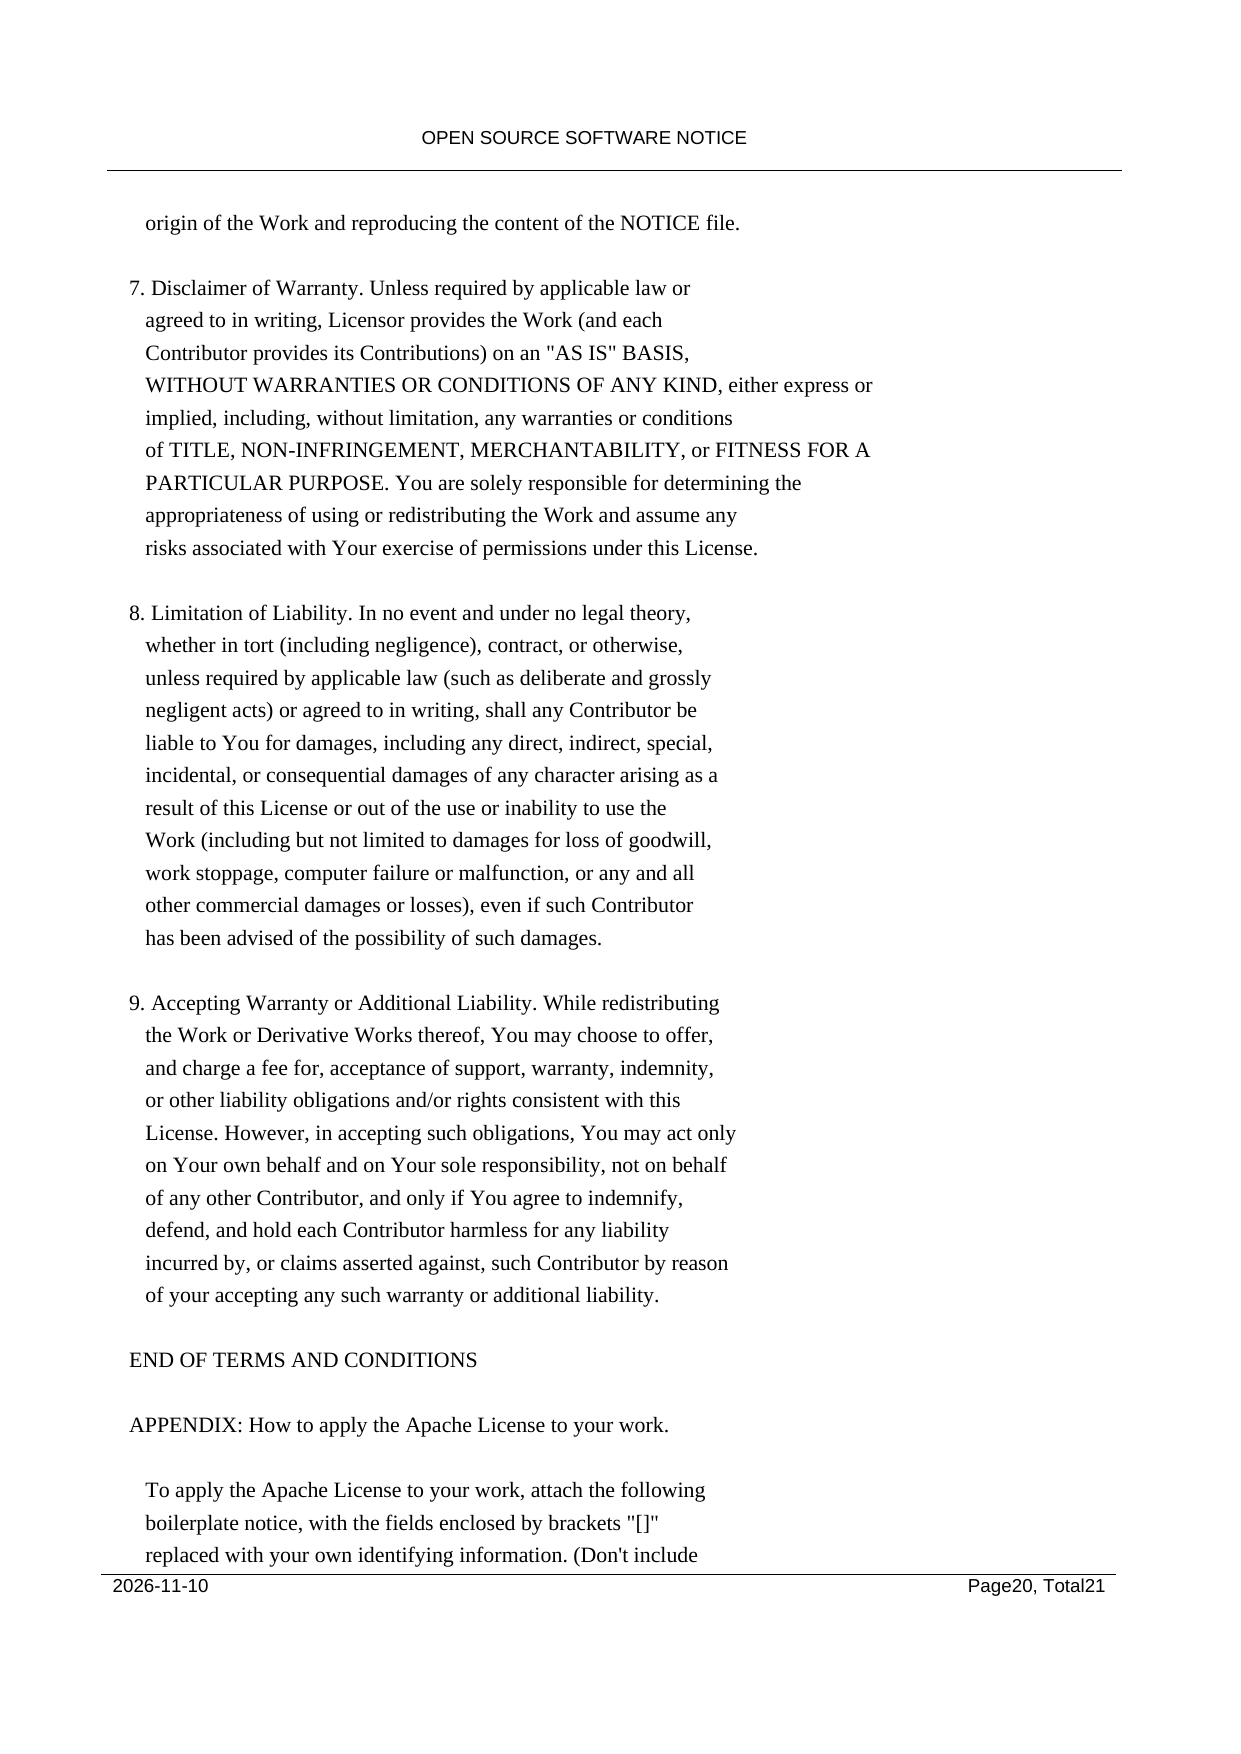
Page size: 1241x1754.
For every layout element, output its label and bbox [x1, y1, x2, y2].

text [112, 206, 1128, 1571]
